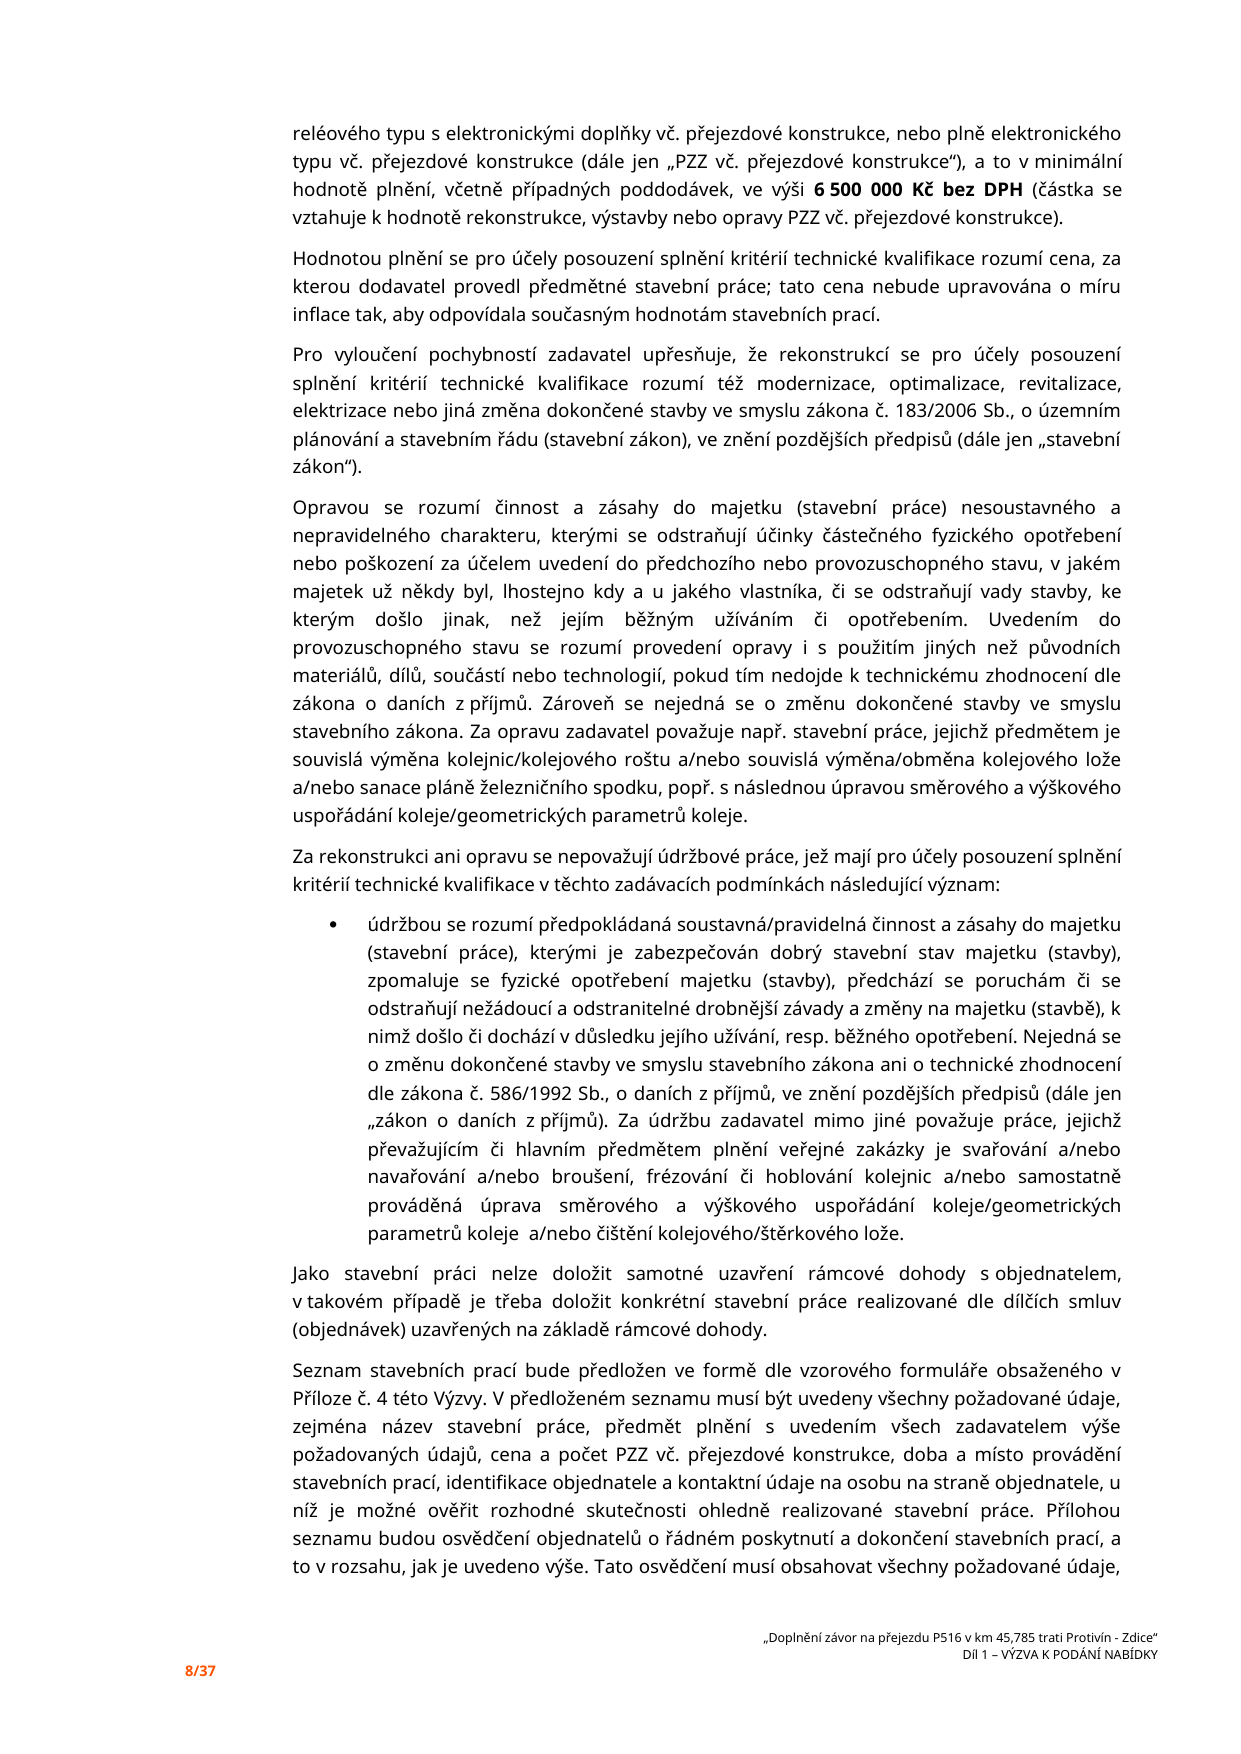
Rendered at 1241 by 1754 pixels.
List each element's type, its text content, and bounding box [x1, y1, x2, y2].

text Za rekonstrukci ani opravu se nepovažují údržbové práce, jež mají pro účely posouzení splnění kritérií technické kvalifikace v těchto zadávacích podmínkách následující význam: [292, 843, 1122, 897]
text Jako stavební práci nelze doložit samotné uzavření rámcové dohody s objednatelem, v takovém případě je třeba doložit konkrétní stavební práce realizované dle dílčích smluv (objednávek) uzavřených na základě rámcové dohody. [292, 1260, 1122, 1342]
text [292, 1357, 1122, 1579]
list údržbou se rozumí předpokládaná soustavná/pravidelná činnost a zásahy do majetku (stavební práce), kterými je zabezpečován dobrý stavební stav majetku (stavby), zpomaluje se fyzické opotřebení majetku (stavby), předchází se poruchám či se odstraňují nežádoucí a odstranitelné drobnější závady a změny na majetku (stavbě), k nimž došlo či dochází v důsledku jejího užívání, resp. běžného opotřebení. Nejedná se o změnu dokončené stavby ve smyslu stavebního zákona ani o technické zhodnocení dle zákona č. 586/1992 Sb., o daních z příjmů, ve znění pozdějších předpisů (dále jen „zákon o daních z příjmů). Za údržbu zadavatel mimo jiné považuje práce, jejichž převažujícím či hlavním předmětem plnění veřejné zakázky je svařování a/nebo navařování a/nebo broušení, frézování či hoblování kolejnic a/nebo samostatně prováděná úprava směrového a výškového uspořádání koleje/geometrických parametrů koleje a/nebo čištění kolejového/štěrkového lože. [330, 912, 1122, 1245]
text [292, 121, 1122, 230]
text Hodnotou plnění se pro účely posouzení splnění kritérií technické kvalifikace rozumí cena, za kterou dodavatel provedl předmětné stavební práce; tato cena nebude upravována o míru inflace tak, aby odpovídala současným hodnotám stavebních prací. [292, 245, 1122, 327]
text Pro vyloučení pochybností zadavatel upřesňuje, že rekonstrukcí se pro účely posouzení splnění kritérií technické kvalifikace rozumí též modernizace, optimalizace, revitalizace, elektrizace nebo jiná změna dokončené stavby ve smyslu zákona č. 183/2006 Sb., o územním plánování a stavebním řádu (stavební zákon), ve znění pozdějších předpisů (dále jen „stavební zákon“). [292, 342, 1122, 479]
text Opravou se rozumí činnost a zásahy do majetku (stavební práce) nesoustavného a nepravidelného charakteru, kterými se odstraňují účinky částečného fyzického opotřebení nebo poškození za účelem uvedení do předchozího nebo provozuschopného stavu, v jakém majetek už někdy byl, lhostejno kdy a u jakého vlastníka, či se odstraňují vady stavby, ke kterým došlo jinak, než jejím běžným užíváním či opotřebením. Uvedením do provozuschopného stavu se rozumí provedení opravy i s použitím jiných než původních materiálů, dílů, součástí nebo technologií, pokud tím nedojde k technickému zhodnocení dle zákona o daních z příjmů. Zároveň se nejedná se o změnu dokončené stavby ve smyslu stavebního zákona. Za opravu zadavatel považuje např. stavební práce, jejichž předmětem je souvislá výměna kolejnic/kolejového roštu a/nebo souvislá výměna/obměna kolejového lože a/nebo sanace pláně železničního spodku, popř. s následnou úpravou směrového a výškového uspořádání koleje/geometrických parametrů koleje. [292, 494, 1122, 828]
